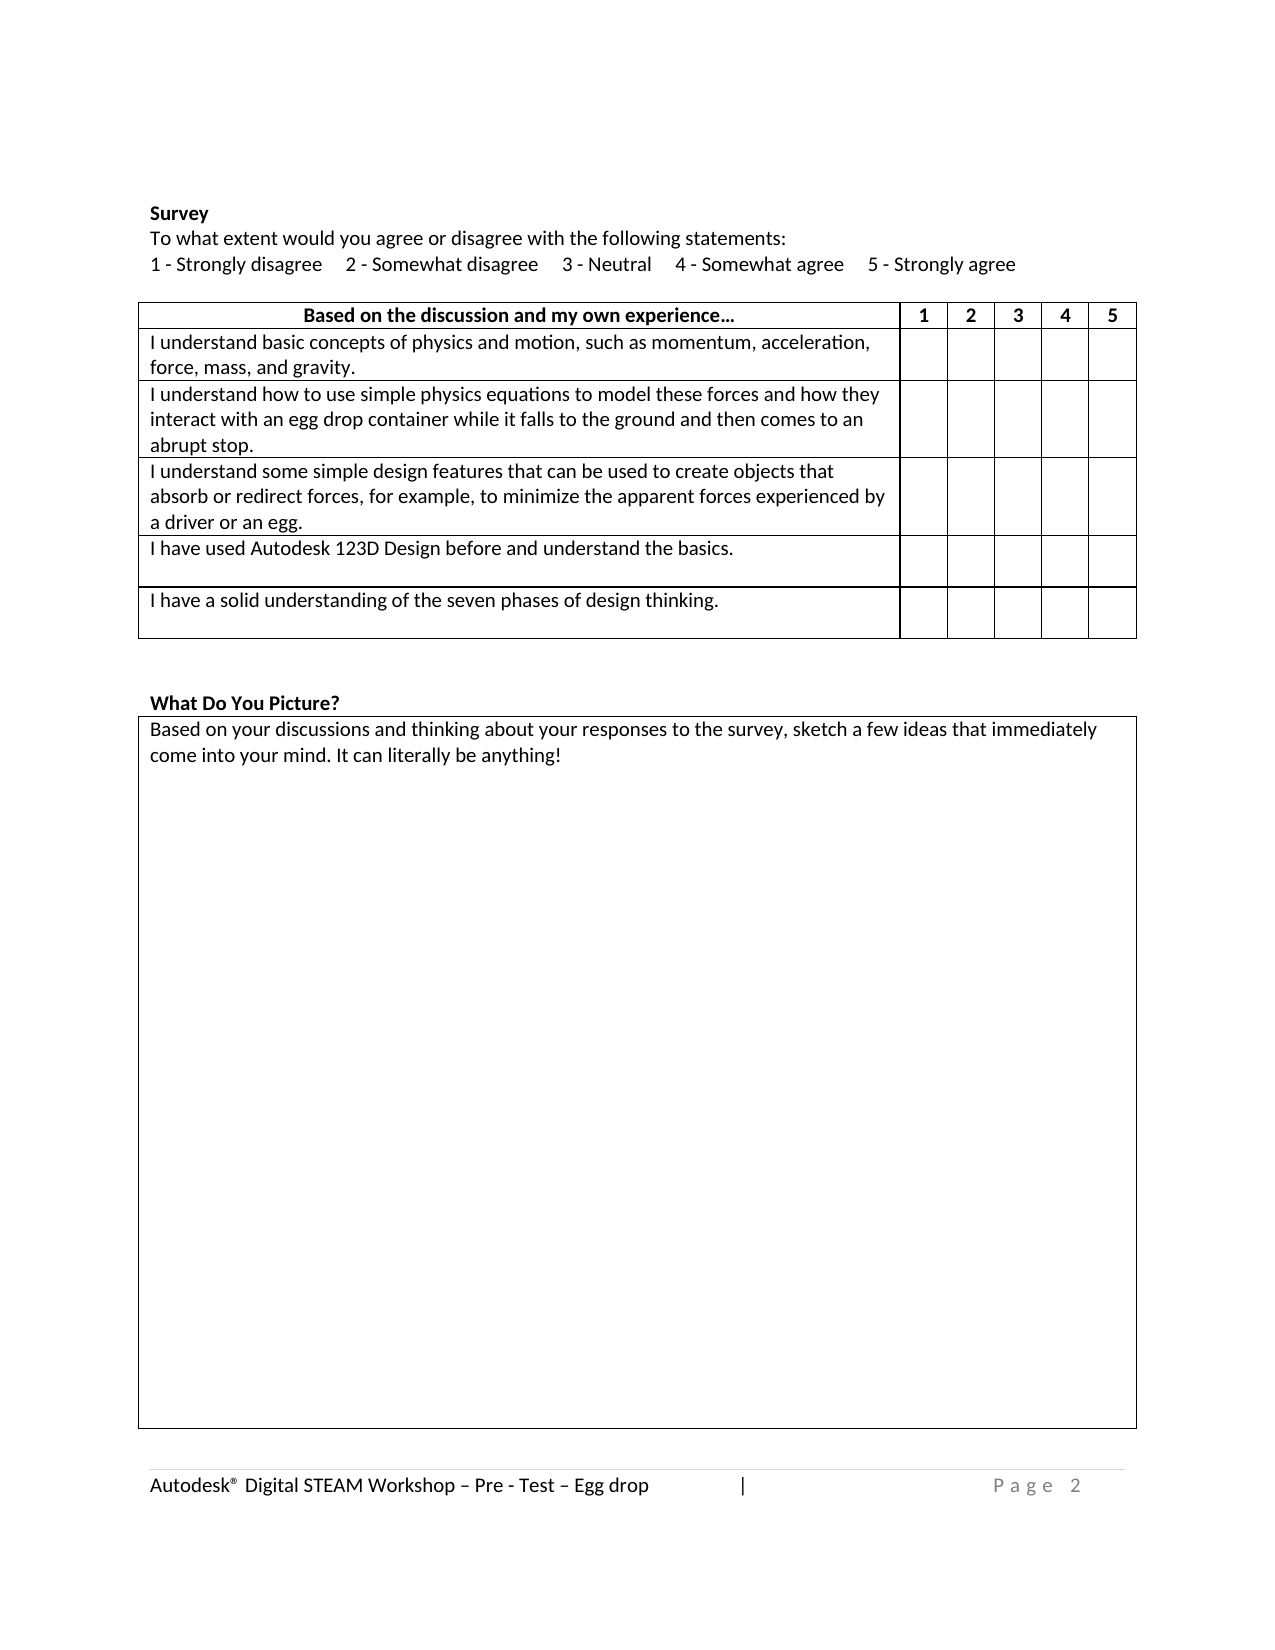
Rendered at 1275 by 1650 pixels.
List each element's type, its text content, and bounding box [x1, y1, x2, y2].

table_cell [1042, 458, 1088, 534]
table_cell [995, 588, 1041, 638]
table_cell I understand how to use simple physics equations to model these forces and how they interact with an egg drop container while it falls to the ground and then comes to an abrupt stop. [139, 381, 899, 457]
table_cell [1089, 458, 1136, 534]
text 1 - Strongly disagree 2 - Somewhat disagree 3 - Neutral 4 - Somewhat agree 5 - Strongly agree [150, 251, 1125, 276]
table_cell [948, 536, 994, 586]
table_cell [1089, 536, 1136, 586]
table_cell [1042, 329, 1088, 380]
table_cell I understand basic concepts of physics and motion, such as momentum, acceleration, force, mass, and gravity. [139, 329, 899, 380]
table_cell [995, 536, 1041, 586]
text To what extent would you agree or disagree with the following statements: [150, 225, 1125, 251]
table_cell [948, 381, 994, 457]
table_cell [901, 536, 947, 586]
table_cell [1089, 381, 1136, 457]
table_header 2 [948, 303, 994, 328]
table_header Based on your discussions and thinking about your responses to the survey, sketch a few ideas that immediately come into your mind. It can literally be anything! [139, 717, 1136, 1428]
table_cell [901, 588, 947, 638]
table_cell [901, 458, 947, 534]
table_cell I have a solid understanding of the seven phases of design thinking. [139, 588, 899, 638]
table_cell [995, 458, 1041, 534]
table_cell [948, 588, 994, 638]
table_cell I have used Autodesk 123D Design before and understand the basics. [139, 536, 899, 586]
table_header 5 [1089, 303, 1136, 328]
table_cell [948, 458, 994, 534]
table_cell [995, 381, 1041, 457]
table_cell [901, 381, 947, 457]
table_cell [1042, 588, 1088, 638]
table_cell [995, 329, 1041, 380]
table_cell [1042, 381, 1088, 457]
table_header 3 [995, 303, 1041, 328]
table_cell I understand some simple design features that can be used to create objects that absorb or redirect forces, for example, to minimize the apparent forces experienced by a driver or an egg. [139, 458, 899, 534]
table_header Based on the discussion and my own experience… [139, 303, 899, 328]
table_header 1 [901, 303, 947, 328]
table_cell [948, 329, 994, 380]
table_cell [901, 329, 947, 380]
table_cell [1042, 536, 1088, 586]
text What Do You Picture? [150, 690, 1125, 716]
table_cell [1089, 329, 1136, 380]
text Survey [150, 200, 1125, 225]
table_header 4 [1042, 303, 1088, 328]
table_cell [1089, 588, 1136, 638]
